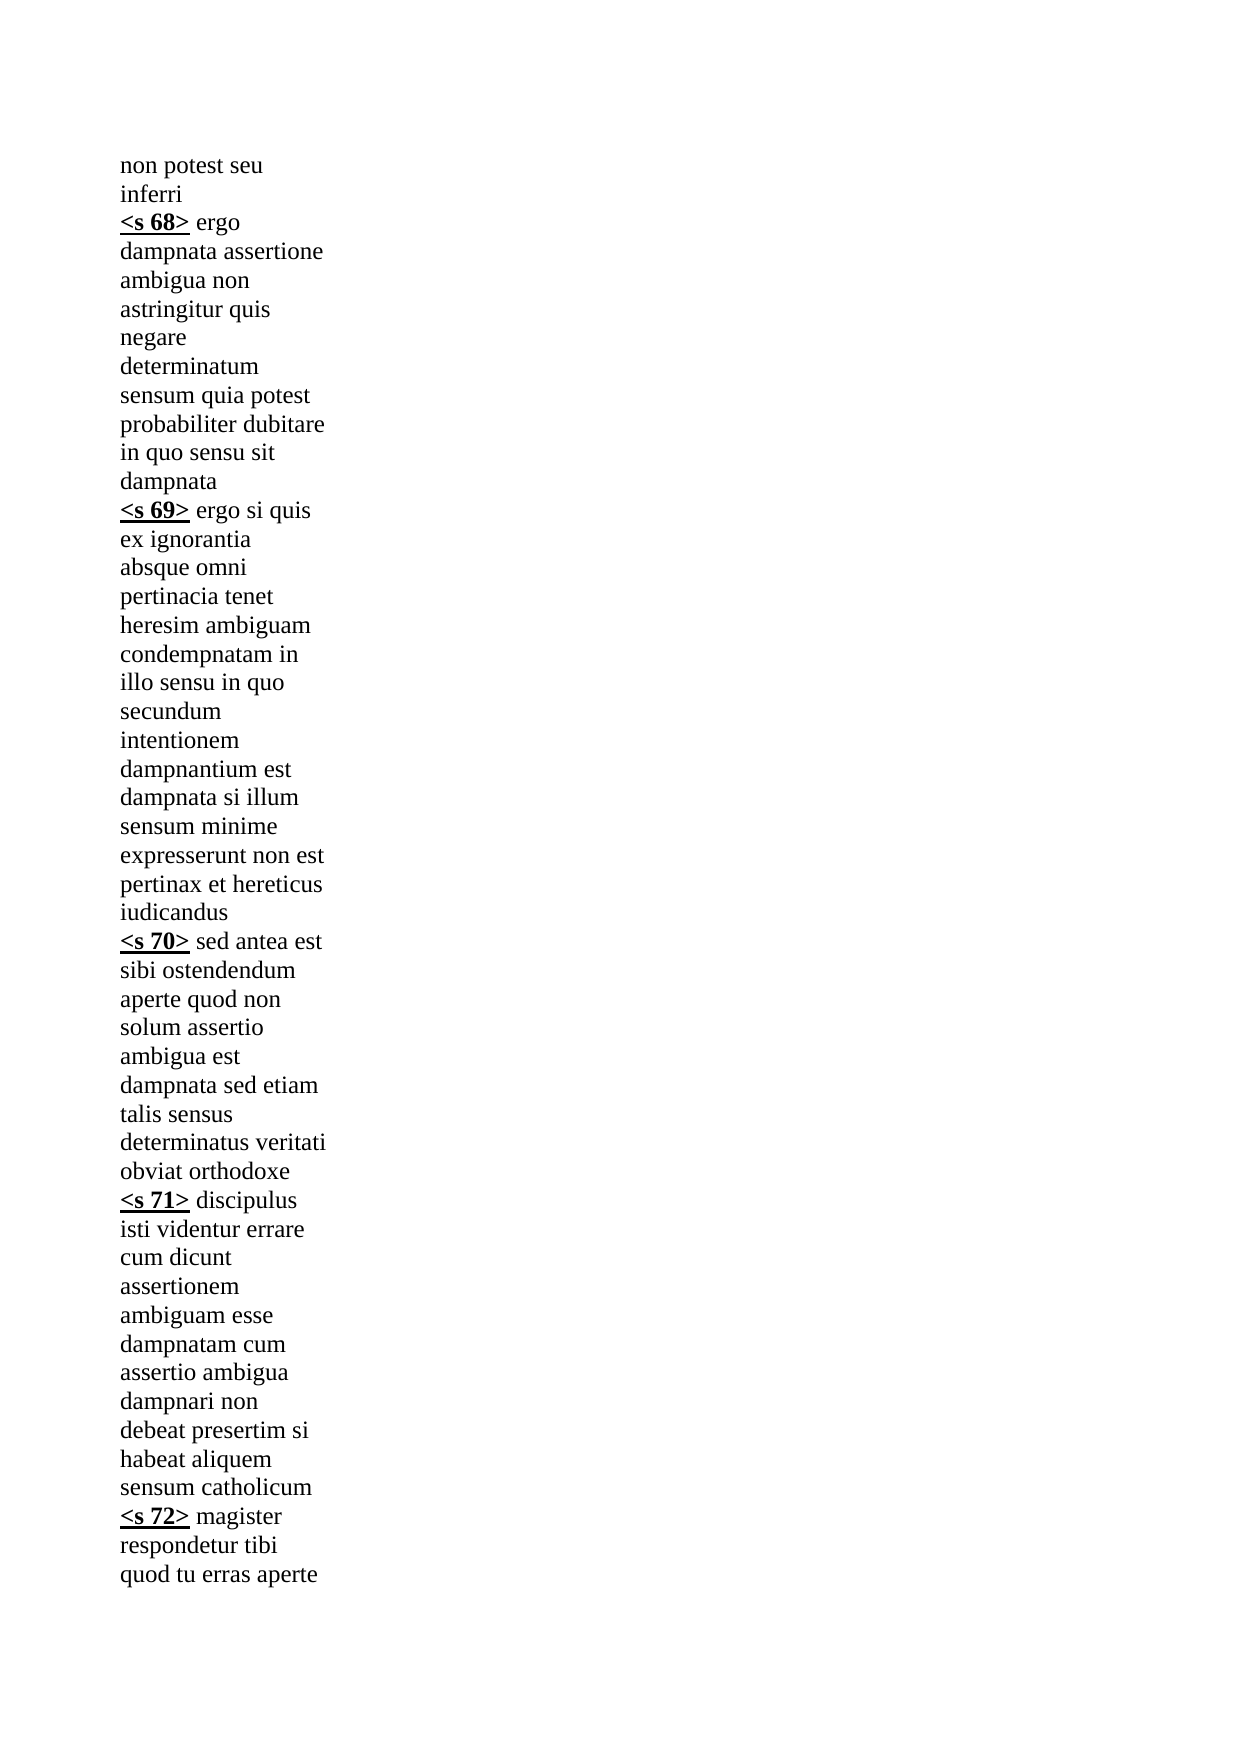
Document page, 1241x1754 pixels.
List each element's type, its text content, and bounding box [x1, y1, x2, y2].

text <s 71> discipulus isti videntur errare cum dicunt assertionem ambiguam esse dampnatam cum assertio ambigua dampnari non debeat presertim si habeat aliquem sensum catholicum [120, 1185, 326, 1501]
text <s 72> magister respondetur tibi quod tu erras aperte [120, 1501, 326, 1587]
text <s 68> ergo dampnata assertione ambigua non astringitur quis negare determinatum sensum quia potest probabiliter dubitare in quo sensu sit dampnata [120, 207, 326, 495]
text <s 70> sed antea est sibi ostendendum aperte quod non solum assertio ambigua est dampnata sed etiam talis sensus determinatus veritati obviat orthodoxe [120, 926, 326, 1185]
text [120, 150, 326, 207]
text <s 69> ergo si quis ex ignorantia absque omni pertinacia tenet heresim ambiguam condempnatam in illo sensu in quo secundum intentionem dampnantium est dampnata si illum sensum minime expresserunt non est pertinax et hereticus iudicandus [120, 495, 326, 926]
